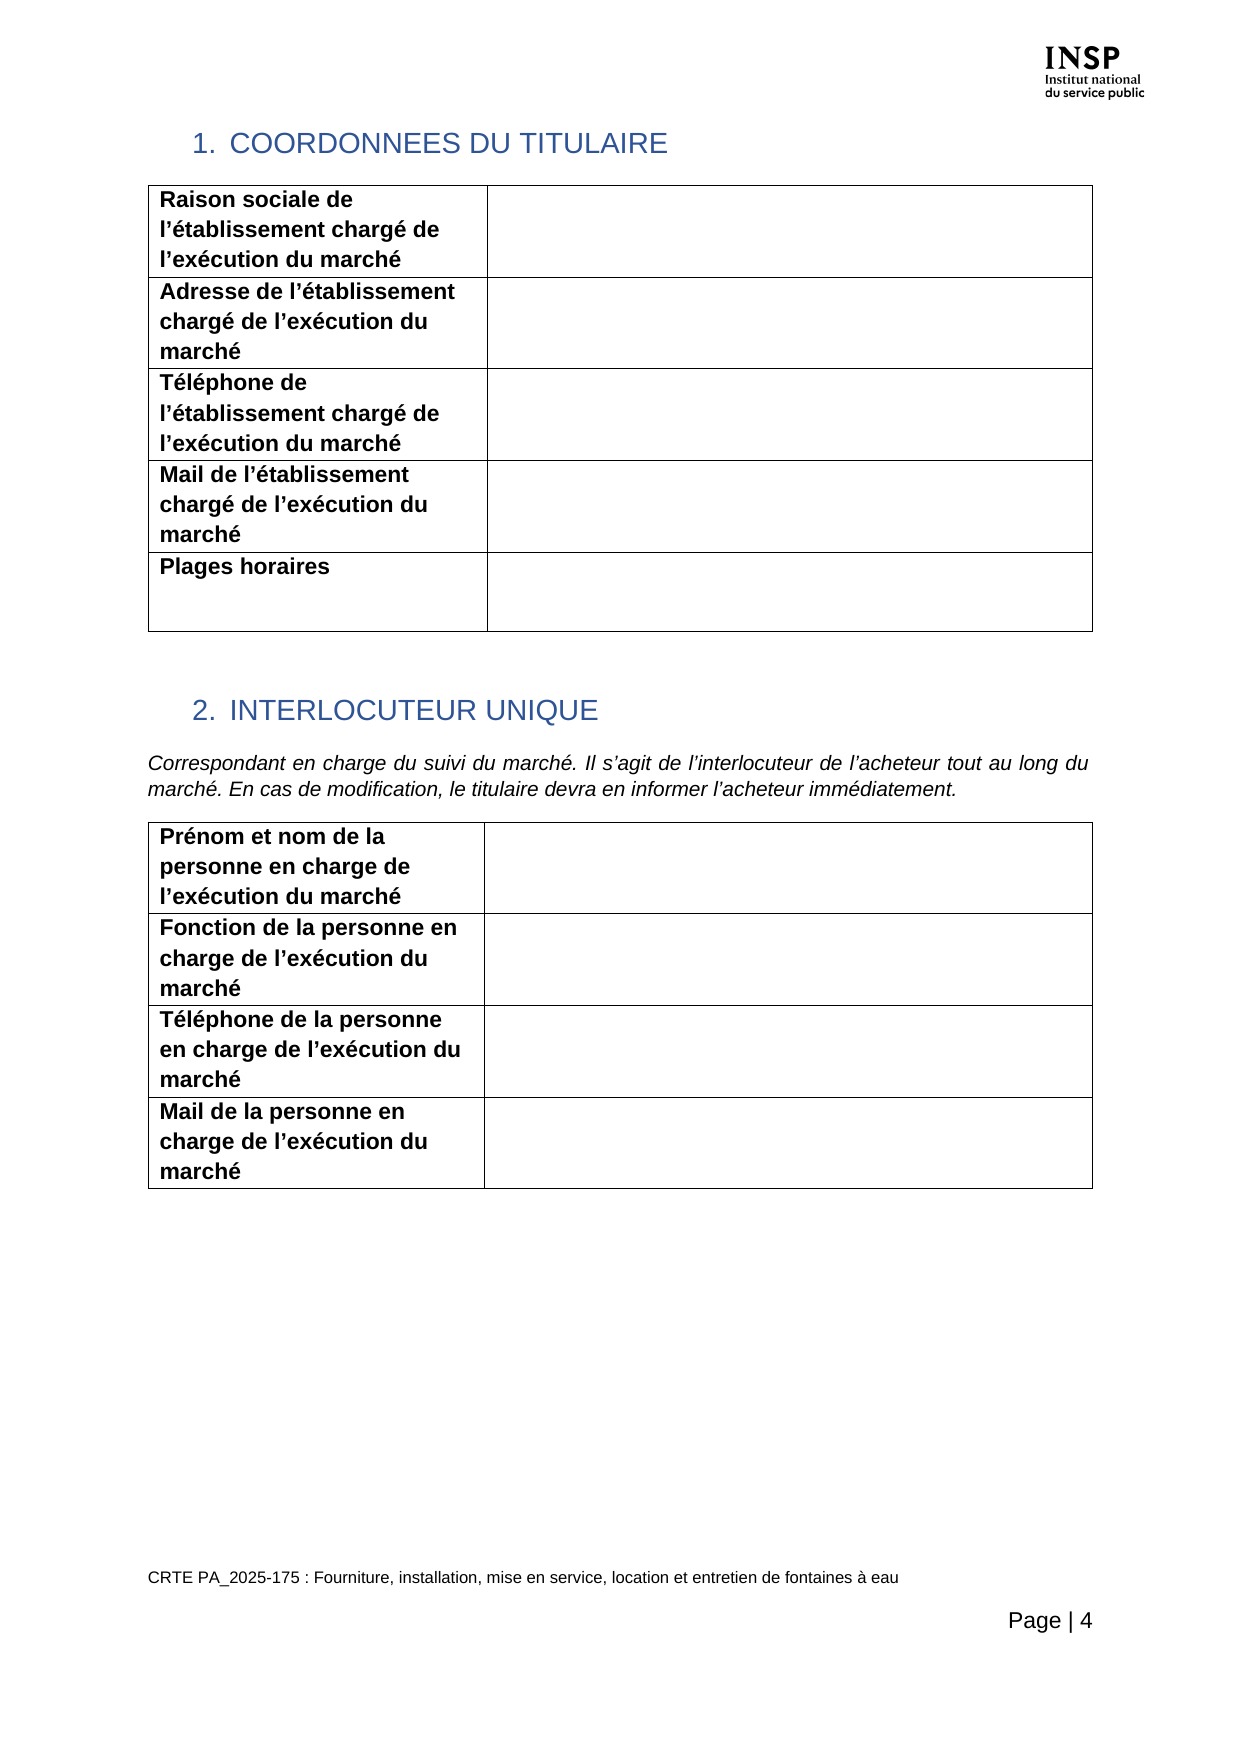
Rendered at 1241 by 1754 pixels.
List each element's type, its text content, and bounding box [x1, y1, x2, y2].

table_cell [485, 914, 1092, 1005]
subtitle INTERLOCUTEUR UNIQUE [192, 693, 1093, 726]
table_cell Adresse de l’établissement chargé de l’exécution du marché [149, 278, 487, 368]
table_cell [488, 369, 1092, 460]
table_cell [485, 1006, 1092, 1097]
table_cell Mail de l’établissement chargé de l’exécution du marché [149, 461, 487, 552]
subtitle COORDONNEES DU TITULAIRE [192, 126, 1093, 160]
table_cell [488, 461, 1092, 552]
table_header [485, 823, 1092, 913]
table_cell Téléphone de l’établissement chargé de l’exécution du marché [149, 369, 487, 460]
table_cell Mail de la personne en charge de l’exécution du marché [149, 1098, 484, 1188]
text Correspondant en charge du suivi du marché. Il s’agit de l’interlocuteur de l’acheteur tout au long du marché. En cas de modification, le titulaire devra en informer l’acheteur immédiatement. [148, 751, 1093, 801]
table_cell [488, 553, 1092, 631]
table_header Raison sociale de l’établissement chargé de l’exécution du marché [149, 186, 487, 277]
table_header Prénom et nom de la personne en charge de l’exécution du marché [149, 823, 484, 913]
table_cell Fonction de la personne en charge de l’exécution du marché [149, 914, 484, 1005]
table_cell Plages horaires [149, 553, 487, 631]
table_cell [488, 278, 1092, 368]
picture [1045, 46, 1145, 100]
table_cell [485, 1098, 1092, 1188]
table_header [488, 186, 1092, 277]
table_cell Téléphone de la personne en charge de l’exécution du marché [149, 1006, 484, 1097]
